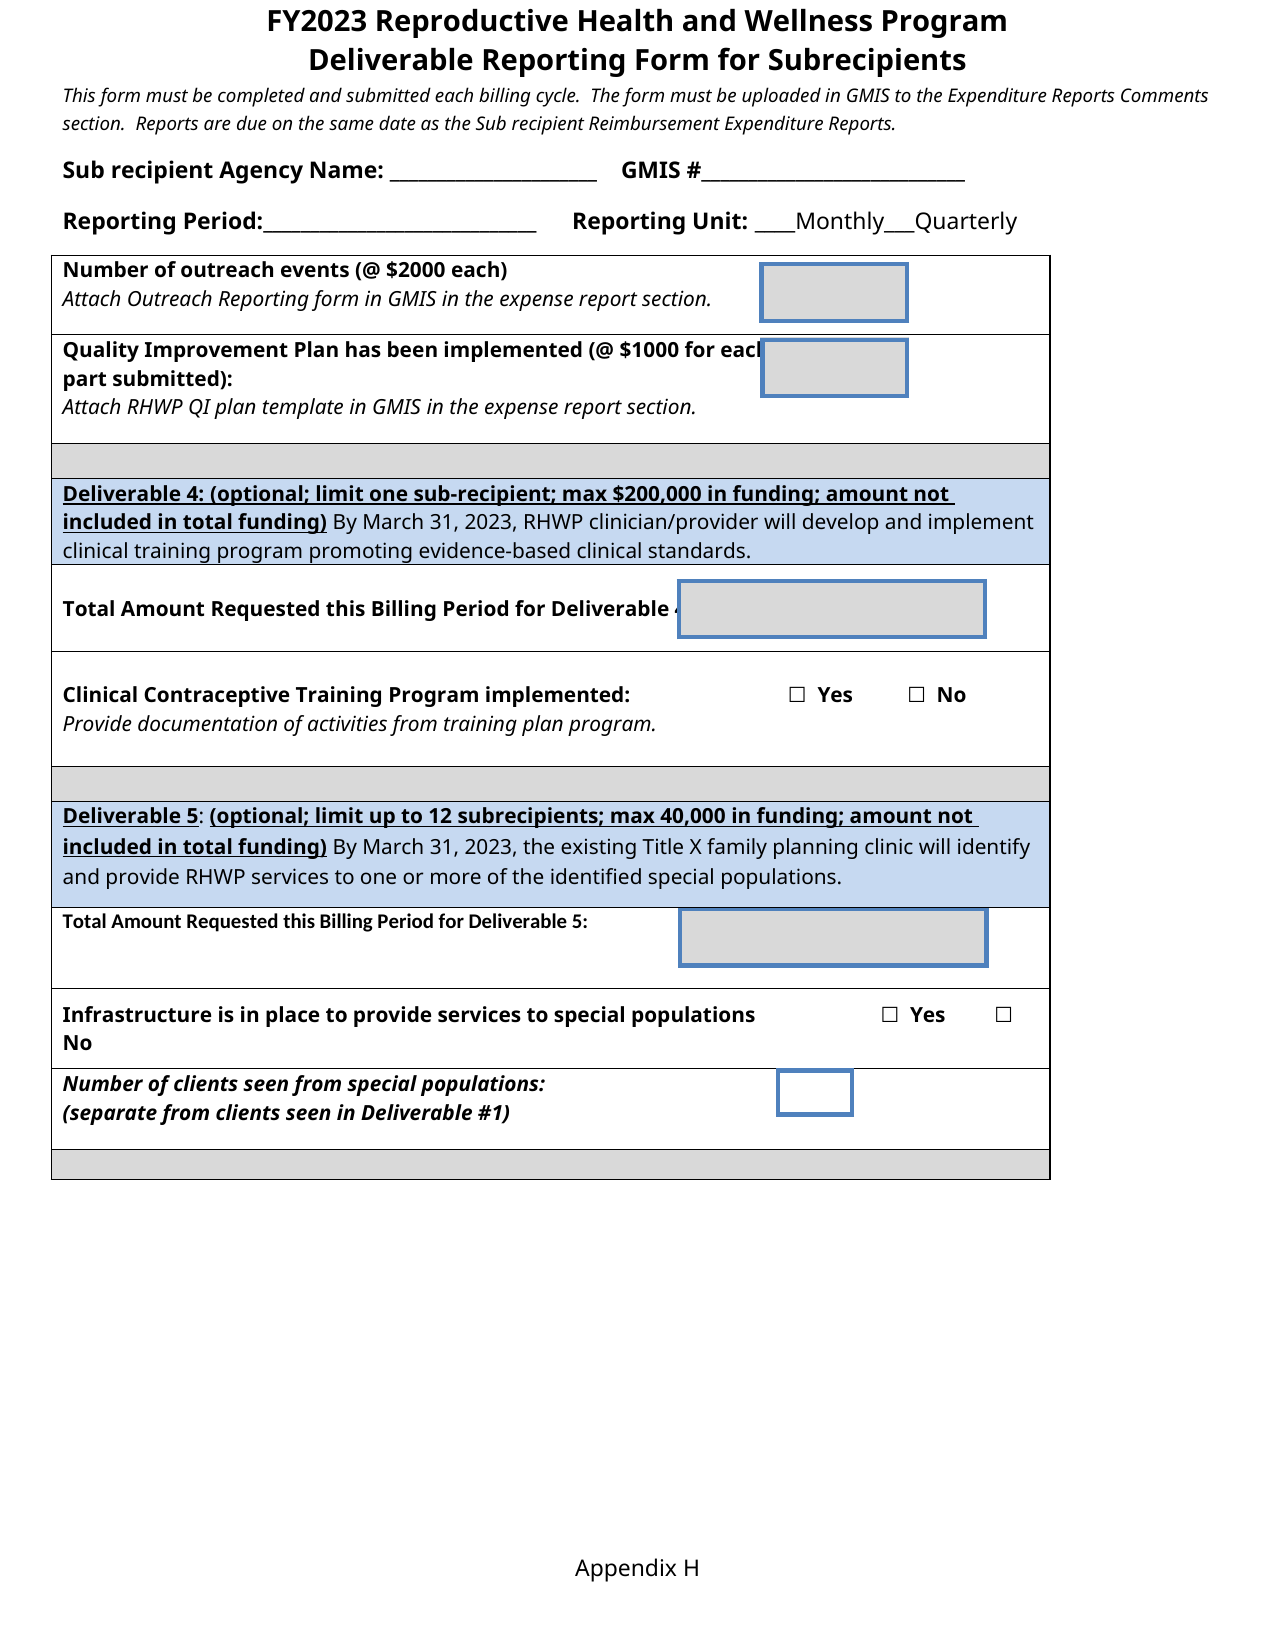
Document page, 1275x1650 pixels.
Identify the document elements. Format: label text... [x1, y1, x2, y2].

table_cell Clinical Contraceptive Training Program implemented: ☐ Yes ☐ No Provide documentation of activities from training plan program. [52, 652, 1049, 766]
table_cell Total Amount Requested this Billing Period for Deliverable 5: [52, 908, 1049, 987]
table_cell [52, 444, 1049, 478]
table_cell Number of outreach events (@ $2000 each) Attach Outreach Reporting form in GMIS in the expense report section. [52, 256, 1049, 334]
table_cell Deliverable 4: (optional; limit one sub-recipient; max $200,000 in funding; amount not included in total funding) By March 31, 2023, RHWP clinician/provider will develop and implement clinical training program promoting evidence-based clinical standards. [52, 479, 1049, 564]
table_cell [52, 1150, 1049, 1179]
table_cell Total Amount Requested this Billing Period for Deliverable 4: [52, 565, 1049, 651]
table_cell Number of clients seen from special populations: (separate from clients seen in Deliverable #1) [52, 1069, 1049, 1149]
table_cell Infrastructure is in place to provide services to special populations ☐ Yes ☐ No [52, 989, 1049, 1068]
table_cell Deliverable 5: (optional; limit up to 12 subrecipients; max 40,000 in funding; amount not included in total funding) By March 31, 2023, the existing Title X family planning clinic will identify and provide RHWP services to one or more of the identified special populations. [52, 802, 1049, 907]
table_cell [52, 767, 1049, 801]
table_cell Quality Improvement Plan has been implemented (@ $1000 for each part submitted): Attach RHWP QI plan template in GMIS in the expense report section. [52, 335, 1049, 443]
